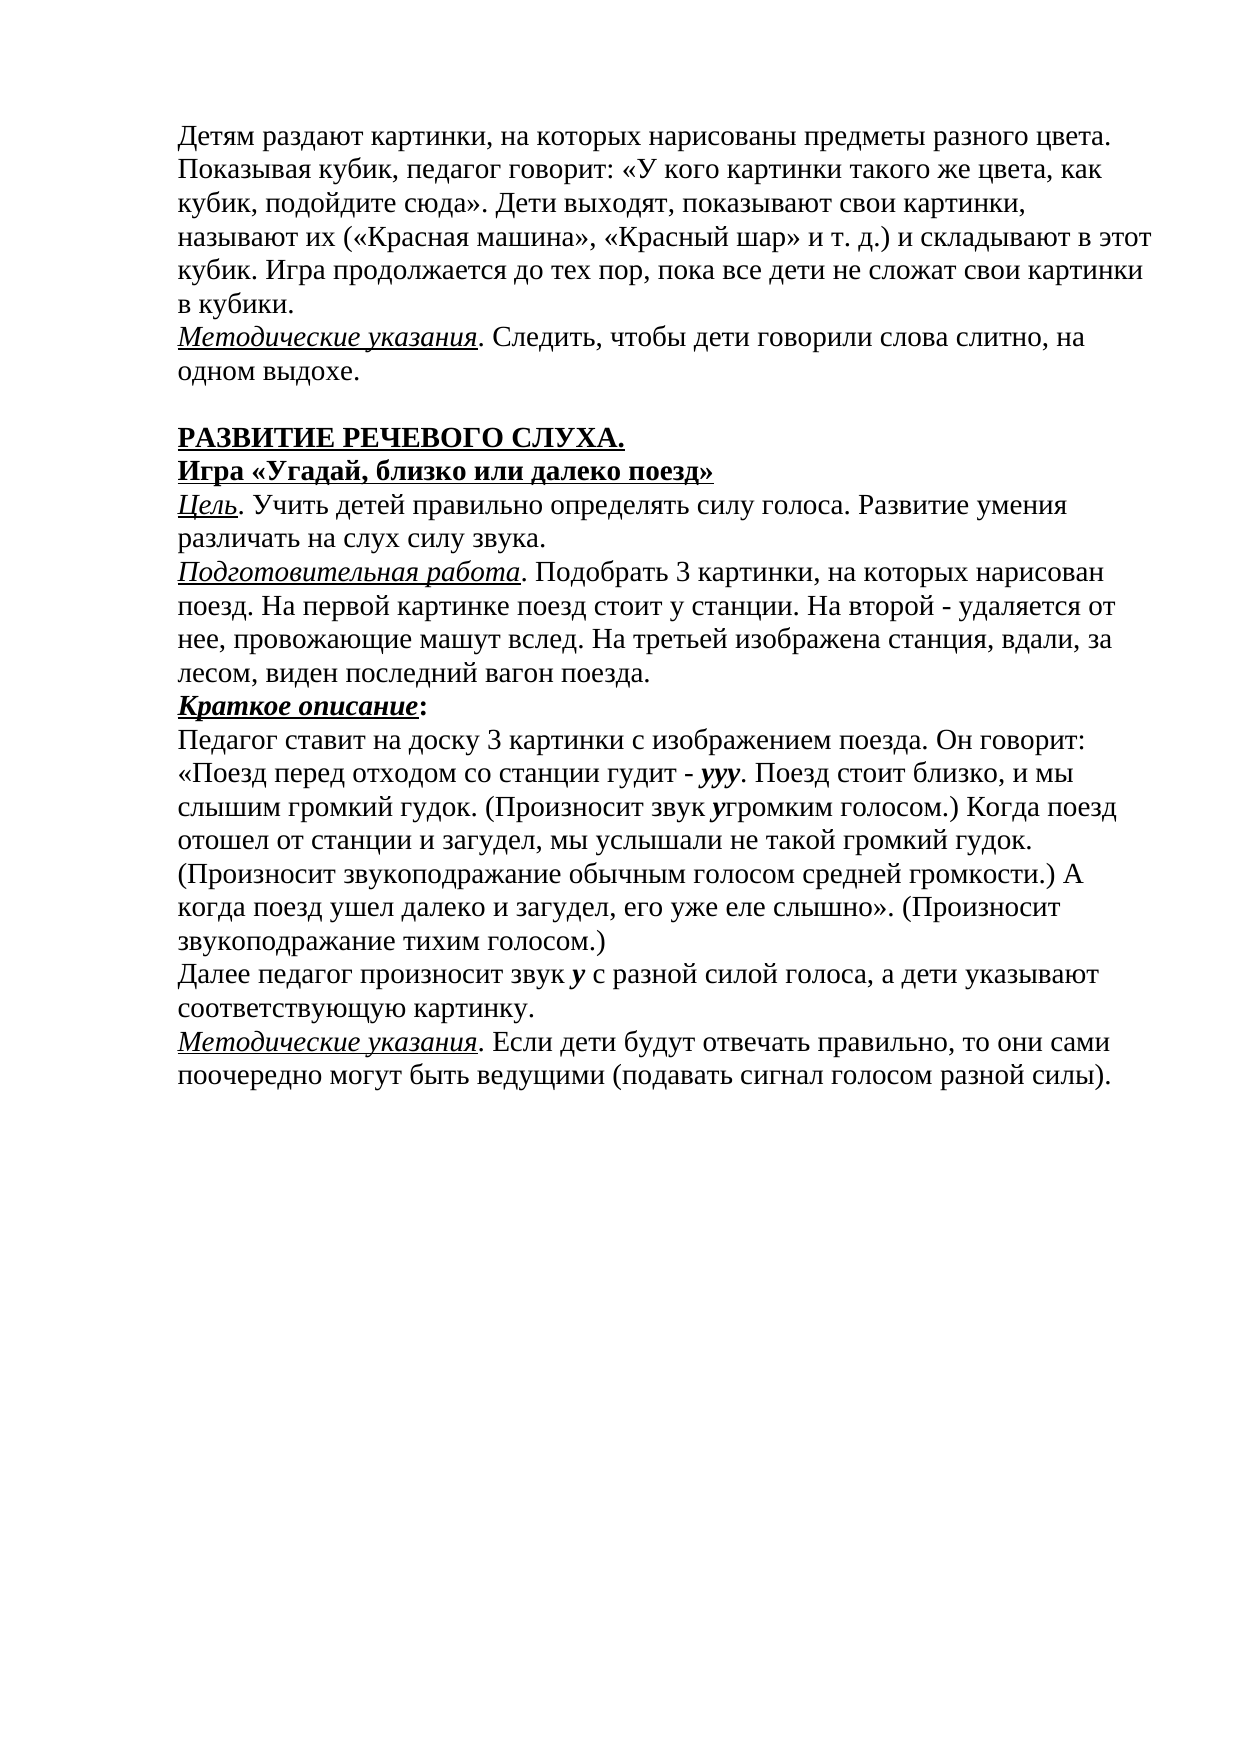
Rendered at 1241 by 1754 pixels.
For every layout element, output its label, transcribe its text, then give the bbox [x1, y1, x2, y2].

text РАЗВИТИЕ РЕЧЕВОГО СЛУХА. [177, 420, 1152, 453]
text Подготовительная работа. Подобрать 3 картинки, на которых нарисован поезд. На первой картинке поезд стоит у станции. На второй - удаляется от нее, провожающие машут вслед. На третьей изображена станция, вдали, за лесом, виден последний вагон поезда. [177, 554, 1152, 688]
text Методические указания. Следить, чтобы дети говорили слова слитно, на одном выдохе. [177, 319, 1152, 386]
text Далее педагог произносит звук у с разной силой голоса, а дети указывают соответствующую картинку. [177, 957, 1152, 1024]
text Педагог ставит на доску 3 картинки с изображением поезда. Он говорит: «Поезд перед отходом со станции гудит - ууу. Поезд стоит близко, и мы слышим громкий гудок. (Произносит звук угромким голосом.) Когда поезд отошел от станции и загудел, мы услышали не такой громкий гудок. (Произносит звукоподражание обычным голосом средней громкости.) А когда поезд ушел далеко и загудел, его уже еле слышно». (Произносит звукоподражание тихим голосом.) [177, 722, 1152, 957]
text Методические указания. Если дети будут отвечать правильно, то они сами поочередно могут быть ведущими (подавать сигнал голосом разной силы). [177, 1024, 1152, 1091]
text Игра «Угадай, близко или далеко поезд» [177, 453, 1152, 487]
text Детям раздают картинки, на которых нарисованы предметы разного цвета. Показывая кубик, педагог говорит: «У кого картинки такого же цвета, как кубик, подойдите сюда». Дети выходят, показывают свои картинки, называют их («Красная машина», «Красный шар» и т. д.) и складывают в этот кубик. Игра продолжается до тех пор, пока все дети не сложат свои картинки в кубики. [177, 118, 1152, 319]
text Цель. Учить детей правильно определять силу голоса. Развитие умения различать на слух силу звука. [177, 487, 1152, 554]
text Краткое описание: [177, 688, 1152, 722]
